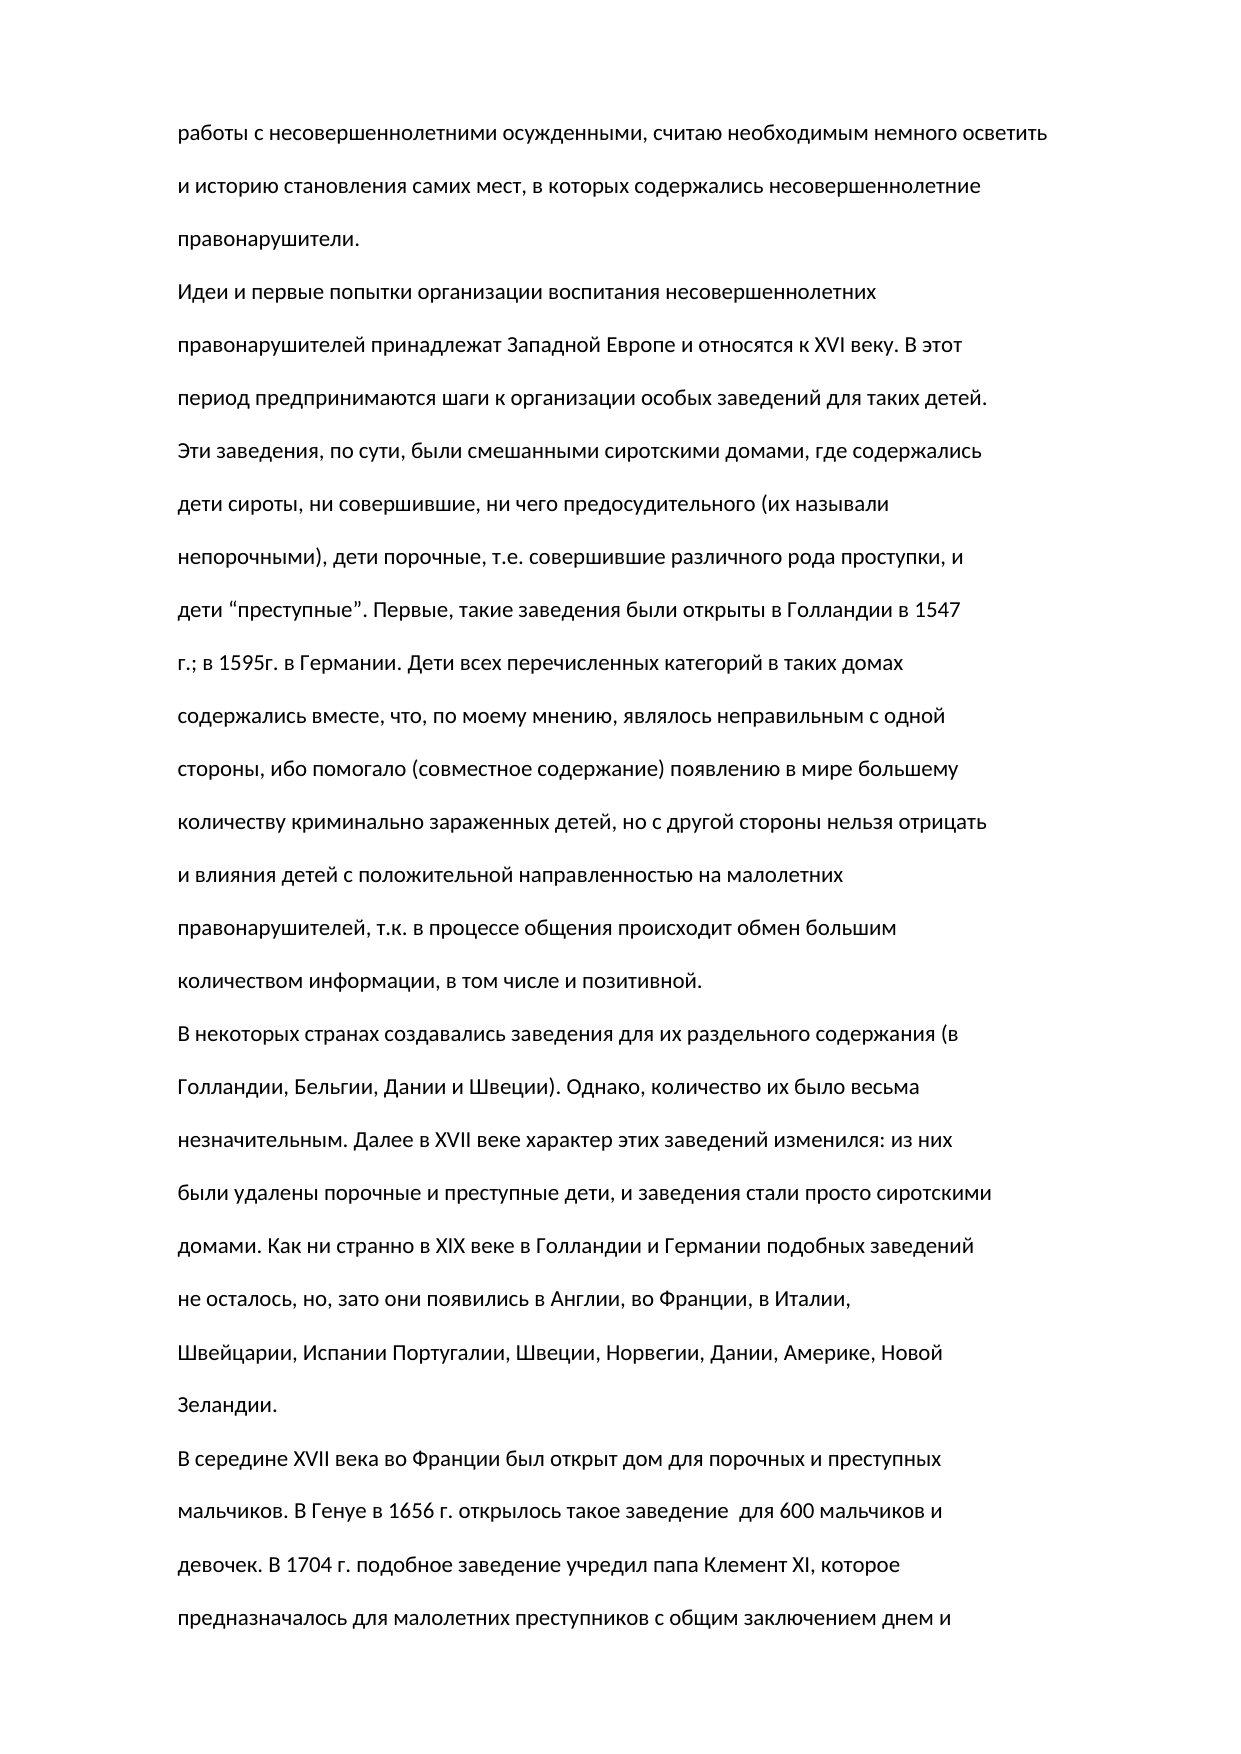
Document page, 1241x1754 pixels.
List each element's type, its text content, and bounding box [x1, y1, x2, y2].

text г.; в 1595г. в Германии. Дети всех перечисленных категорий в таких домах [177, 648, 1152, 676]
text дети “преступные”. Первые, такие заведения были открыты в Голландии в 1547 [177, 595, 1152, 623]
text содержались вместе, что, по моему мнению, являлось неправильным с одной [177, 701, 1152, 729]
text стороны, ибо помогало (совместное содержание) появлению в мире большему [177, 754, 1152, 782]
text Эти заведения, по сути, были смешанными сиротскими домами, где содержались [177, 436, 1152, 464]
text правонарушителей, т.к. в процессе общения происходит обмен большим [177, 913, 1152, 941]
text незначительным. Далее в XVII веке характер этих заведений изменился: из них [177, 1126, 1152, 1153]
text и историю становления самих мест, в которых содержались несовершеннолетние [177, 171, 1152, 199]
text Идеи и первые попытки организации воспитания несовершеннолетних [177, 277, 1152, 305]
text Зеландии. [177, 1391, 1152, 1419]
text домами. Как ни странно в XIX веке в Голландии и Германии подобных заведений [177, 1232, 1152, 1259]
text работы с несовершеннолетними осужденными, считаю необходимым немного осветить [177, 118, 1152, 146]
text и влияния детей с положительной направленностью на малолетних [177, 860, 1152, 888]
text предназначалось для малолетних преступников с общим заключением днем и [177, 1603, 1152, 1631]
text дети сироты, ни совершившие, ни чего предосудительного (их называли [177, 489, 1152, 517]
text правонарушителей принадлежат Западной Европе и относятся к XVI веку. В этот [177, 330, 1152, 358]
text не осталось, но, зато они появились в Англии, во Франции, в Италии, [177, 1284, 1152, 1313]
text количеством информации, в том числе и позитивной. [177, 966, 1152, 994]
text Швейцарии, Испании Португалии, Швеции, Норвегии, Дании, Америке, Новой [177, 1338, 1152, 1366]
text девочек. В 1704 г. подобное заведение учредил папа Клемент XI, которое [177, 1550, 1152, 1578]
text период предпринимаются шаги к организации особых заведений для таких детей. [177, 383, 1152, 411]
text были удалены порочные и преступные дети, и заведения стали просто сиротскими [177, 1178, 1152, 1207]
text В некоторых странах создавались заведения для их раздельного содержания (в [177, 1019, 1152, 1047]
text В середине XVII века во Франции был открыт дом для порочных и преступных [177, 1444, 1152, 1472]
text количеству криминально зараженных детей, но с другой стороны нельзя отрицать [177, 807, 1152, 835]
text правонарушители. [177, 224, 1152, 252]
text непорочными), дети порочные, т.е. совершившие различного рода проступки, и [177, 542, 1152, 570]
text мальчиков. В Генуе в 1656 г. открылось такое заведение для 600 мальчиков и [177, 1497, 1152, 1525]
text Голландии, Бельгии, Дании и Швеции). Однако, количество их было весьма [177, 1072, 1152, 1101]
